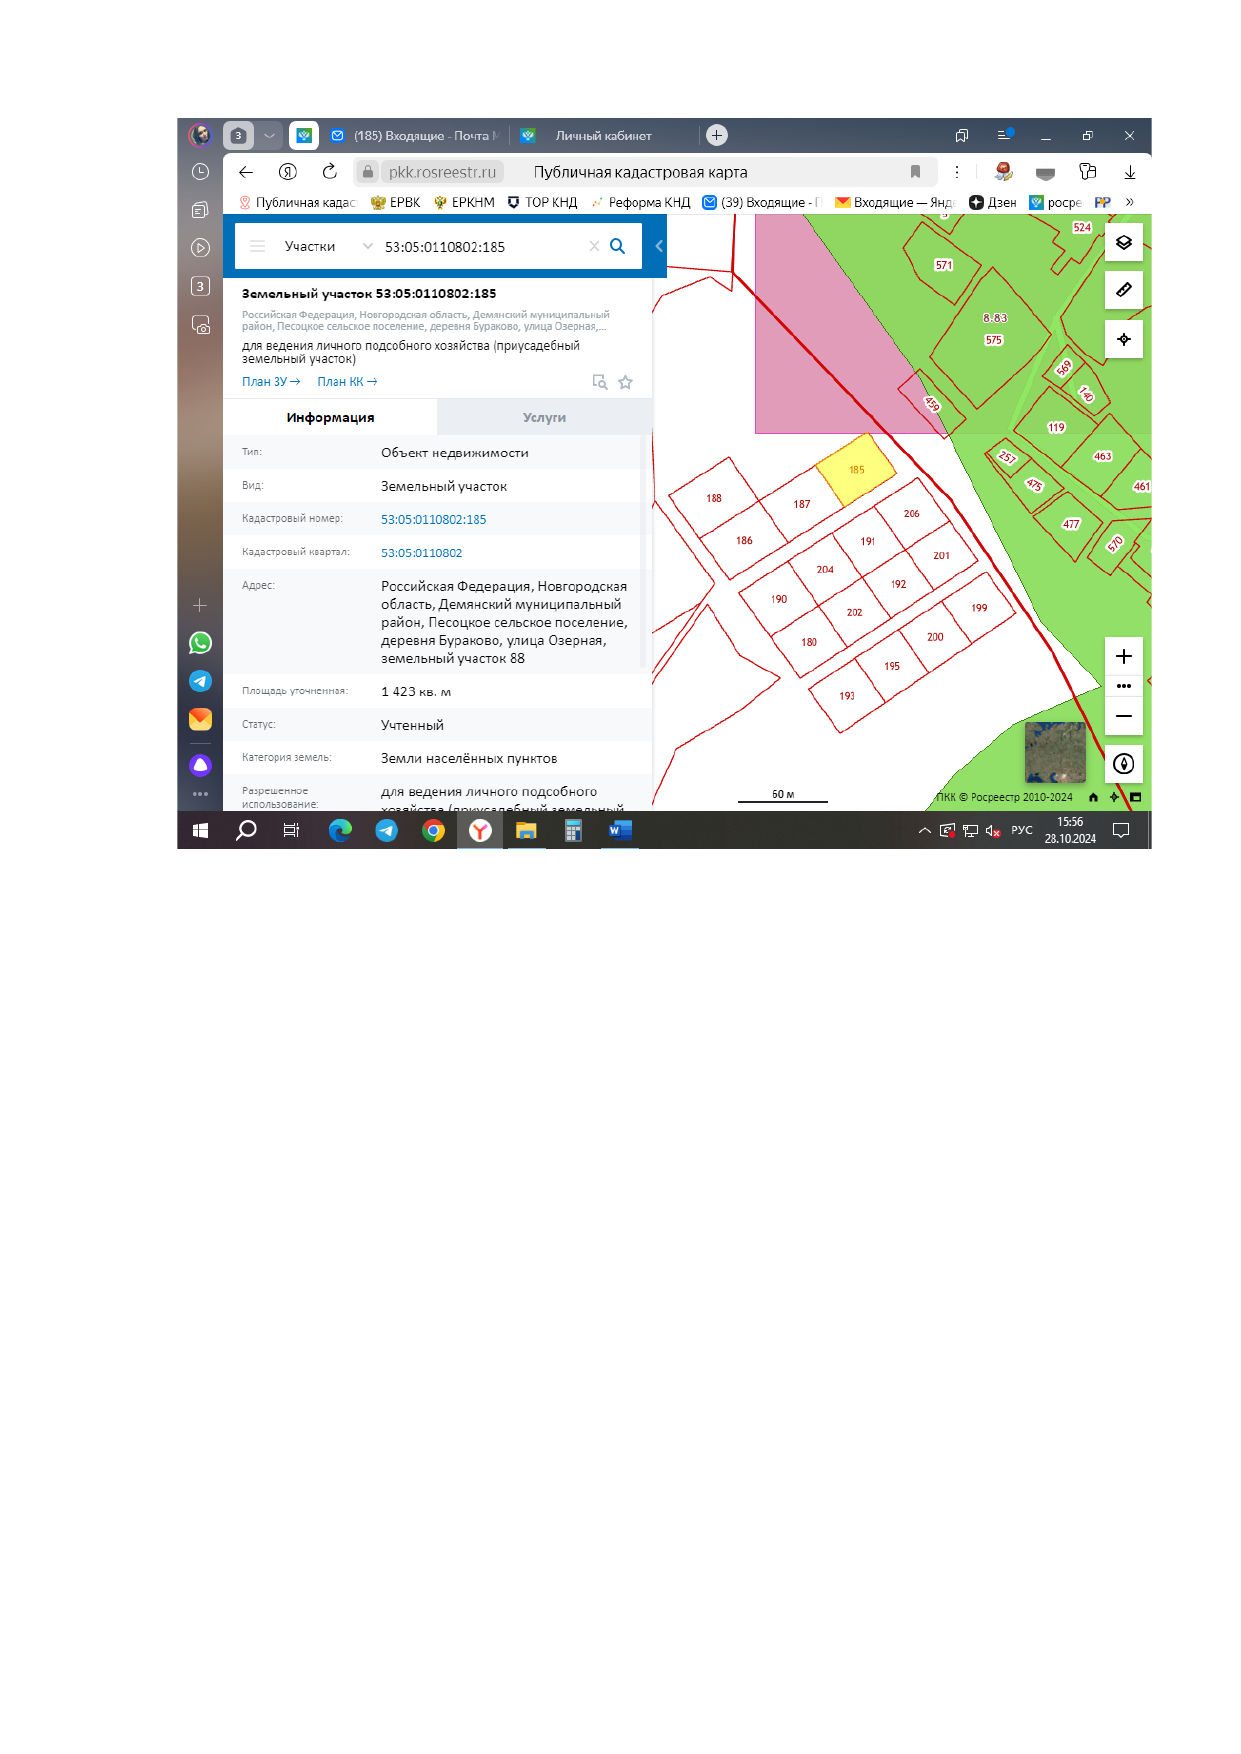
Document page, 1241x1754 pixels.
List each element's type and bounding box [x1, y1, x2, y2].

picture [177, 118, 1152, 849]
